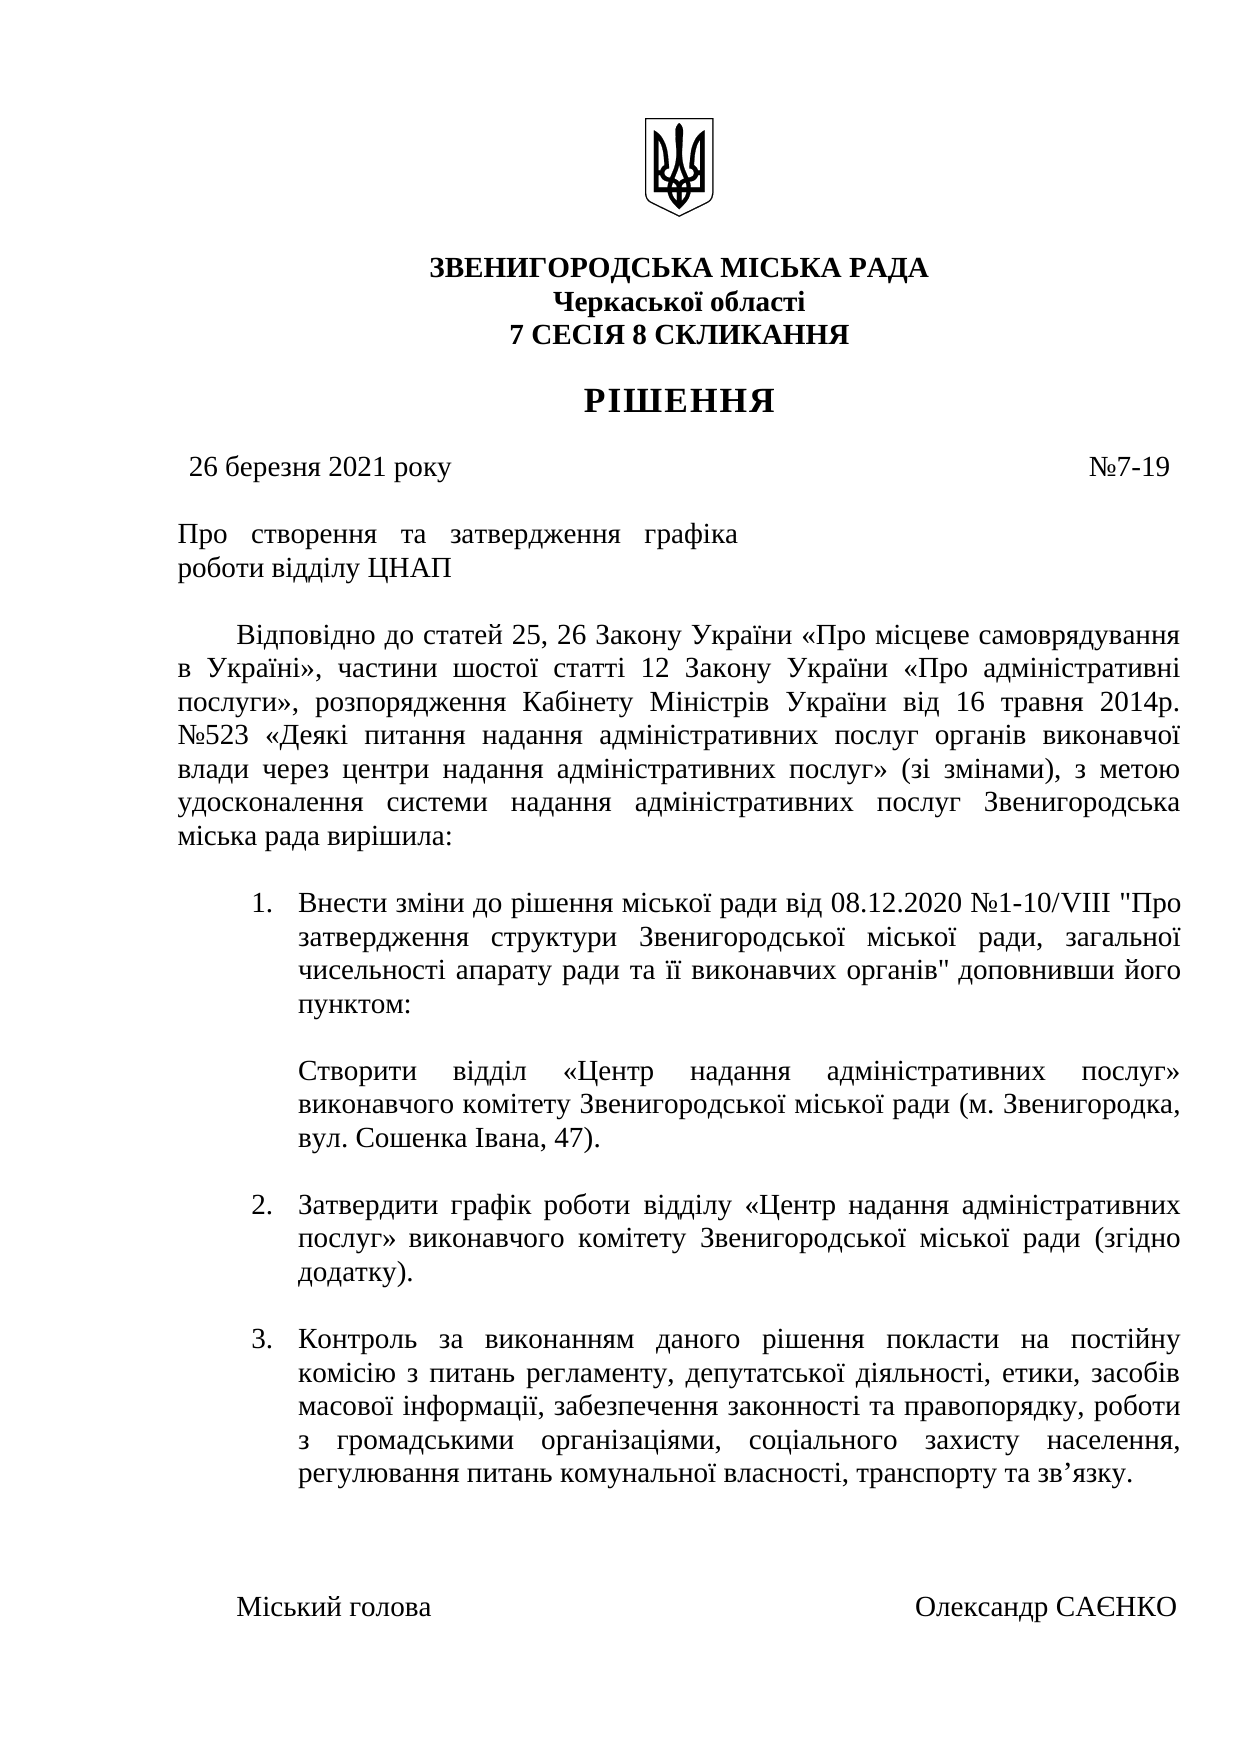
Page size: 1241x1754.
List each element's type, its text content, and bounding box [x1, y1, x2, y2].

text ЗВЕНИГОРОДСЬКА МІСЬКА РАДА [177, 250, 1181, 284]
list Створити відділ «Центр надання адміністративних послуг» виконавчого комітету Звенигородської міської ради (м. Звенигородка, вул. Сошенка Івана, 47). [298, 1053, 1181, 1153]
table_header №7-19 [680, 449, 1181, 516]
list Затвердити графік роботи відділу «Центр надання адміністративних послуг» виконавчого комітету Звенигородської міської ради (згідно додатку). [251, 1187, 1181, 1288]
table_header 26 березня 2021 року [177, 449, 680, 516]
list Внести зміни до рішення міської ради від 08.12.2020 №1-10/VIII "Про затвердження структури Звенигородської міської ради, загальної чисельності апарату ради та її виконавчих органів" доповнивши його пунктом: [251, 885, 1181, 1019]
text РІШЕННЯ [177, 379, 1181, 420]
text Відповідно до статей 25, 26 Закону України «Про місцеве самоврядування в Україні», частини шостої статті 12 Закону України «Про адміністративні послуги», розпорядження Кабінету Міністрів України від 16 травня 2014р. №523 «Деякі питання надання адміністративних послуг органів виконавчої влади через центри надання адміністративних послуг» (зі змінами), з метою удосконалення системи надання адміністративних послуг Звенигородська міська рада вирішила: [177, 617, 1181, 852]
list Контроль за виконанням даного рішення покласти на постійну комісію з питань регламенту, депутатської діяльності, етики, засобів масової інформації, забезпечення законності та правопорядку, роботи з громадськими організаціями, соціального захисту населення, регулювання питань комунальної власності, транспорту та зв’язку. [251, 1321, 1181, 1489]
text Про створення та затвердження графіка роботи відділу ЦНАП [177, 516, 738, 583]
text Міський голова Олександр САЄНКО [177, 1589, 1181, 1623]
text Черкаської області [177, 284, 1181, 317]
text 7 СЕСІЯ 8 СКЛИКАННЯ [177, 317, 1181, 351]
